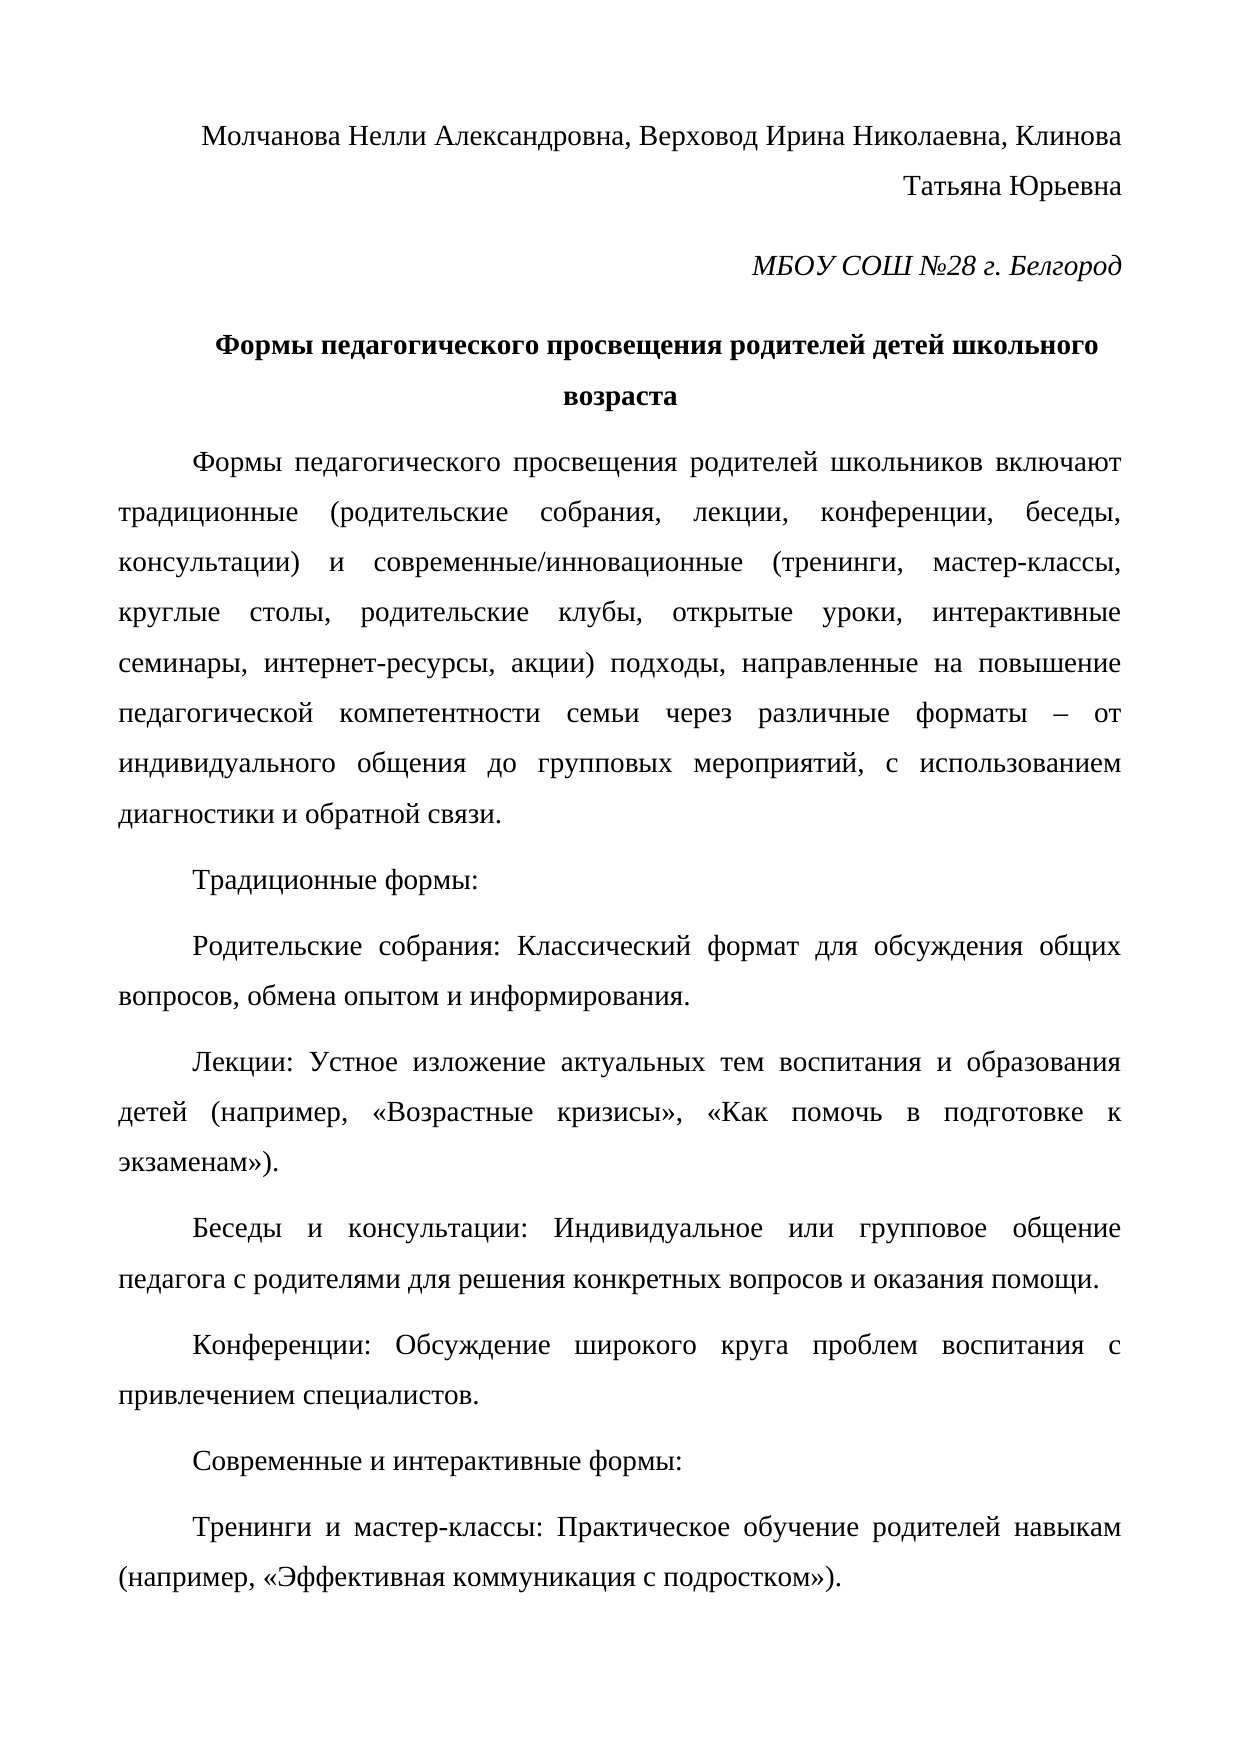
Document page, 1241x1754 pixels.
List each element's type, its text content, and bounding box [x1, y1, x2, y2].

text Формы педагогического просвещения родителей детей школьного возраста [118, 327, 1122, 411]
text Конференции: Обсуждение широкого круга проблем воспитания с привлечением специалистов. [118, 1327, 1122, 1411]
text МБОУ СОШ №28 г. Белгород [118, 248, 1122, 281]
text Родительские собрания: Классический формат для обсуждения общих вопросов, обмена опытом и информирования. [118, 928, 1122, 1012]
text Беседы и консультации: Индивидуальное или групповое общение педагога с родителями для решения конкретных вопросов и оказания помощи. [118, 1211, 1122, 1294]
text Формы педагогического просвещения родителей школьников включают традиционные (родительские собрания, лекции, конференции, беседы, консультации) и современные/инновационные (тренинги, мастер-классы, круглые столы, родительские клубы, открытые уроки, интерактивные семинары, интернет-ресурсы, акции) подходы, направленные на повышение педагогической компетентности семьи через различные форматы – от индивидуального общения до групповых мероприятий, с использованием диагностики и обратной связи. [118, 444, 1122, 829]
text Лекции: Устное изложение актуальных тем воспитания и образования детей (например, «Возрастные кризисы», «Как помочь в подготовке к экзаменам»). [118, 1044, 1122, 1178]
text Тренинги и мастер-классы: Практическое обучение родителей навыкам (например, «Эффективная коммуникация с подростком»). [118, 1509, 1122, 1593]
text Молчанова Нелли Александровна, Верховод Ирина Николаевна, Клинова Татьяна Юрьевна [118, 118, 1122, 202]
text Современные и интерактивные формы: [118, 1443, 1122, 1477]
text Традиционные формы: [118, 862, 1122, 895]
